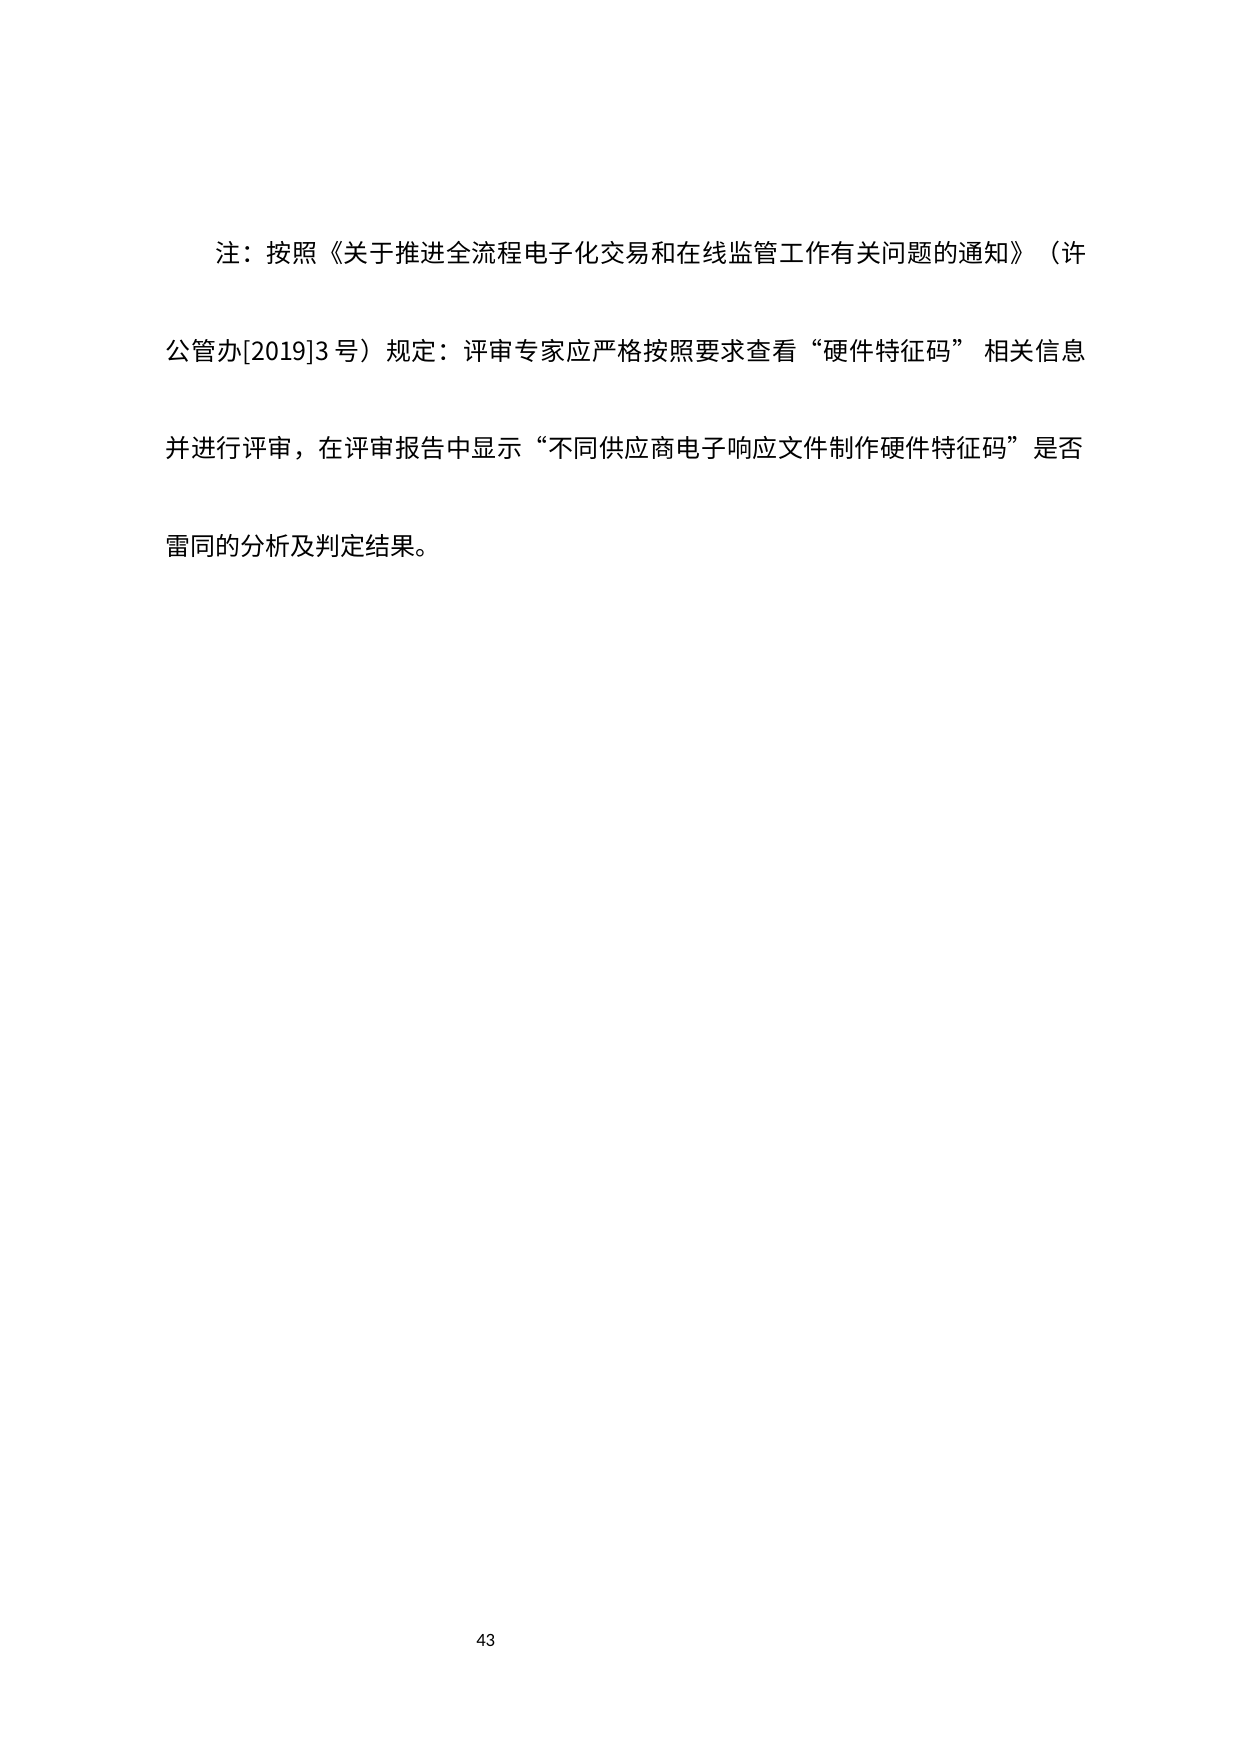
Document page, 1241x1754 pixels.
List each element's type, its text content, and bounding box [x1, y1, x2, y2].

text 注：按照《关于推进全流程电子化交易和在线监管工作有关问题的通知》（许公管办[2019]3号）规定：评审专家应严格按照要求查看“硬件特征码” 相关信息并进行评审，在评审报告中显示“不同供应商电子响应文件制作硬件特征码”是否雷同的分析及判定结果。 [165, 219, 1087, 577]
